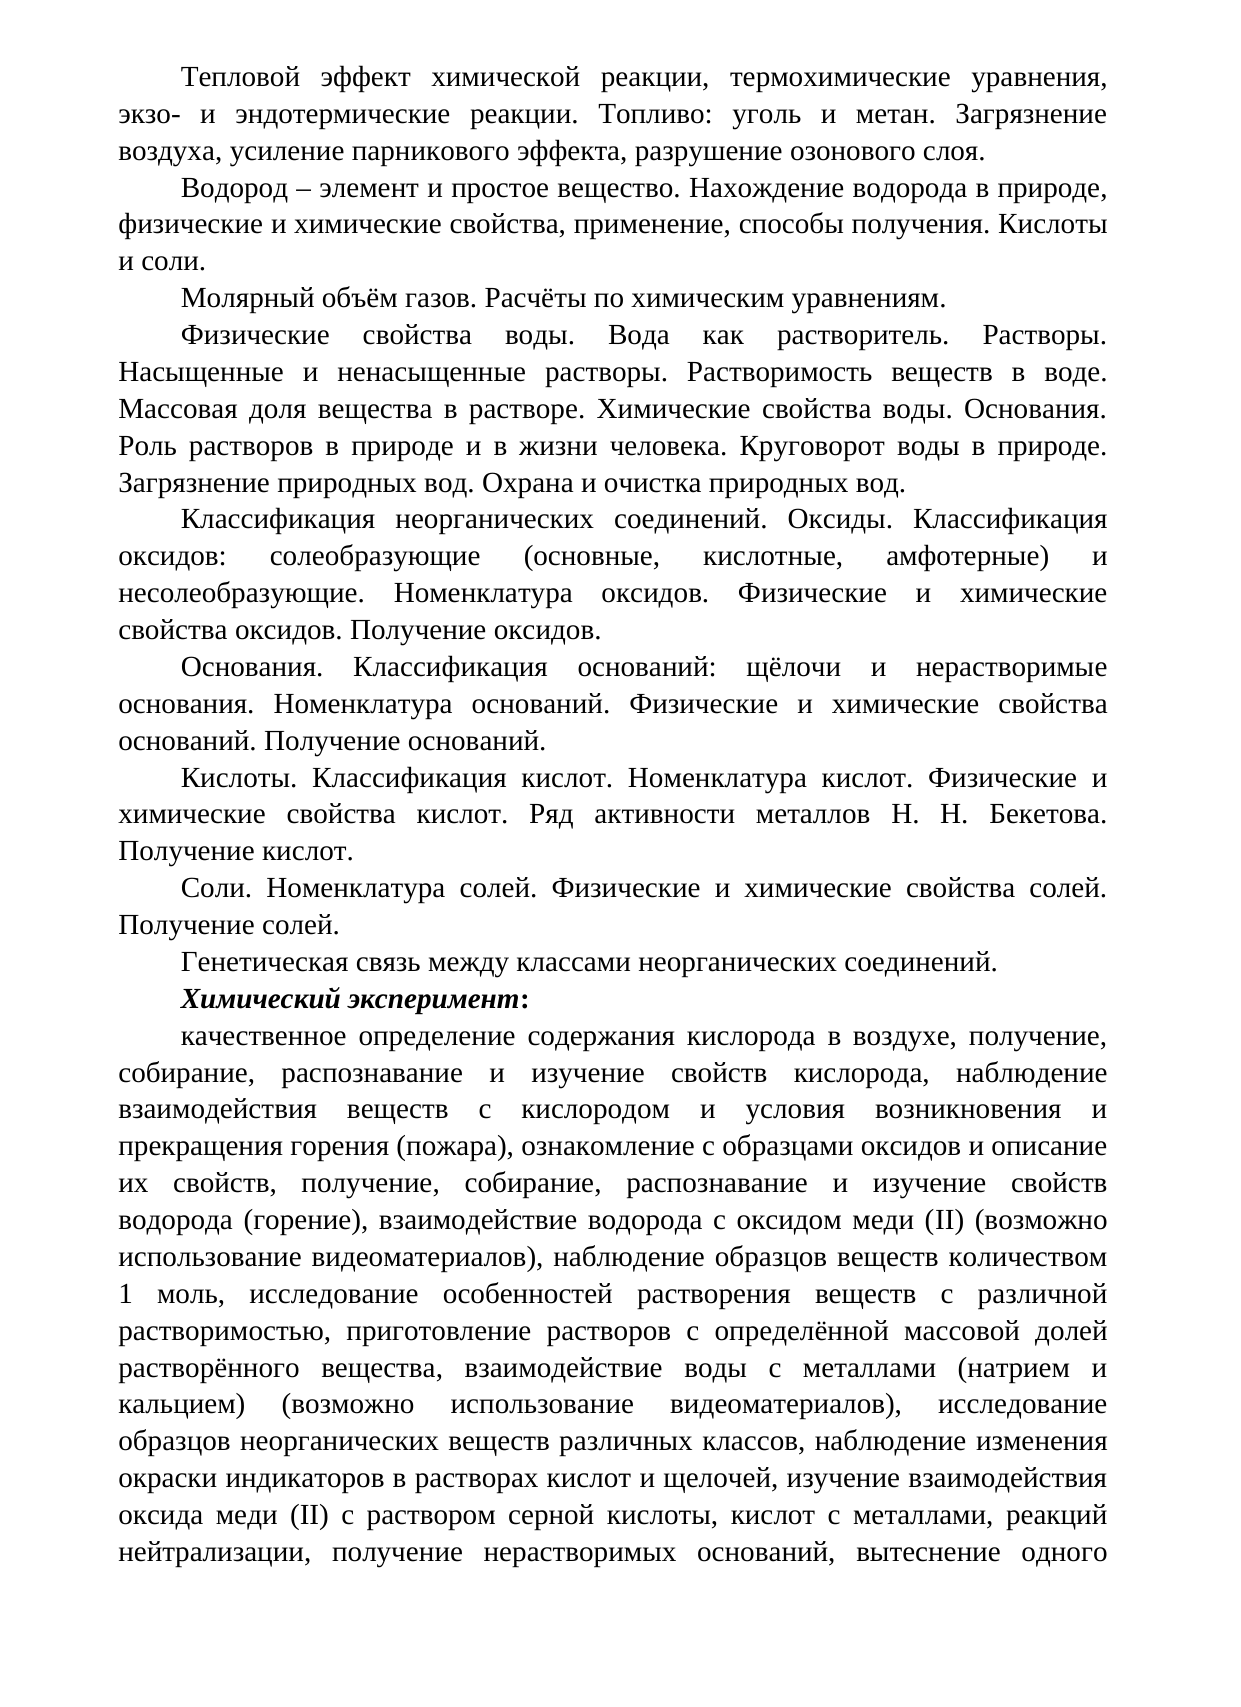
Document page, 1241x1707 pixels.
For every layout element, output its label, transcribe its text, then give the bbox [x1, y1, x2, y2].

text Основания. Классификация оснований: щёлочи и нерастворимые основания. Номенклатура оснований. Физические и химические свойства оснований. Получение оснований. [118, 649, 1107, 756]
text Молярный объём газов. Расчёты по химическим уравнениям. [118, 280, 1107, 314]
text Соли. Номенклатура солей. Физические и химические свойства солей. Получение солей. [118, 870, 1107, 941]
text Химический эксперимент: [118, 981, 1107, 1014]
text Водород – элемент и простое вещество. Нахождение водорода в природе, физические и химические свойства, применение, способы получения. Кислоты и соли. [118, 170, 1107, 277]
text Тепловой эффект химической реакции, термохимические уравнения, экзо- и эндотермические реакции. Топливо: уголь и метан. Загрязнение воздуха, усиление парникового эффекта, разрушение озонового слоя. [118, 59, 1107, 166]
text Кислоты. Классификация кислот. Номенклатура кислот. Физические и химические свойства кислот. Ряд активности металлов Н. Н. Бекетова. Получение кислот. [118, 760, 1107, 867]
text Генетическая связь между классами неорганических соединений. [118, 944, 1107, 978]
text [118, 1018, 1107, 1568]
text Классификация неорганических соединений. Оксиды. Классификация оксидов: солеобразующие (основные, кислотные, амфотерные) и несолеобразующие. Номенклатура оксидов. Физические и химические свойства оксидов. Получение оксидов. [118, 502, 1107, 646]
text Физические свойства воды. Вода как растворитель. Растворы. Насыщенные и ненасыщенные растворы. Растворимость веществ в воде. Массовая доля вещества в растворе. Химические свойства воды. Основания. Роль растворов в природе и в жизни человека. Круговорот воды в природе. Загрязнение природных вод. Охрана и очистка природных вод. [118, 317, 1107, 498]
